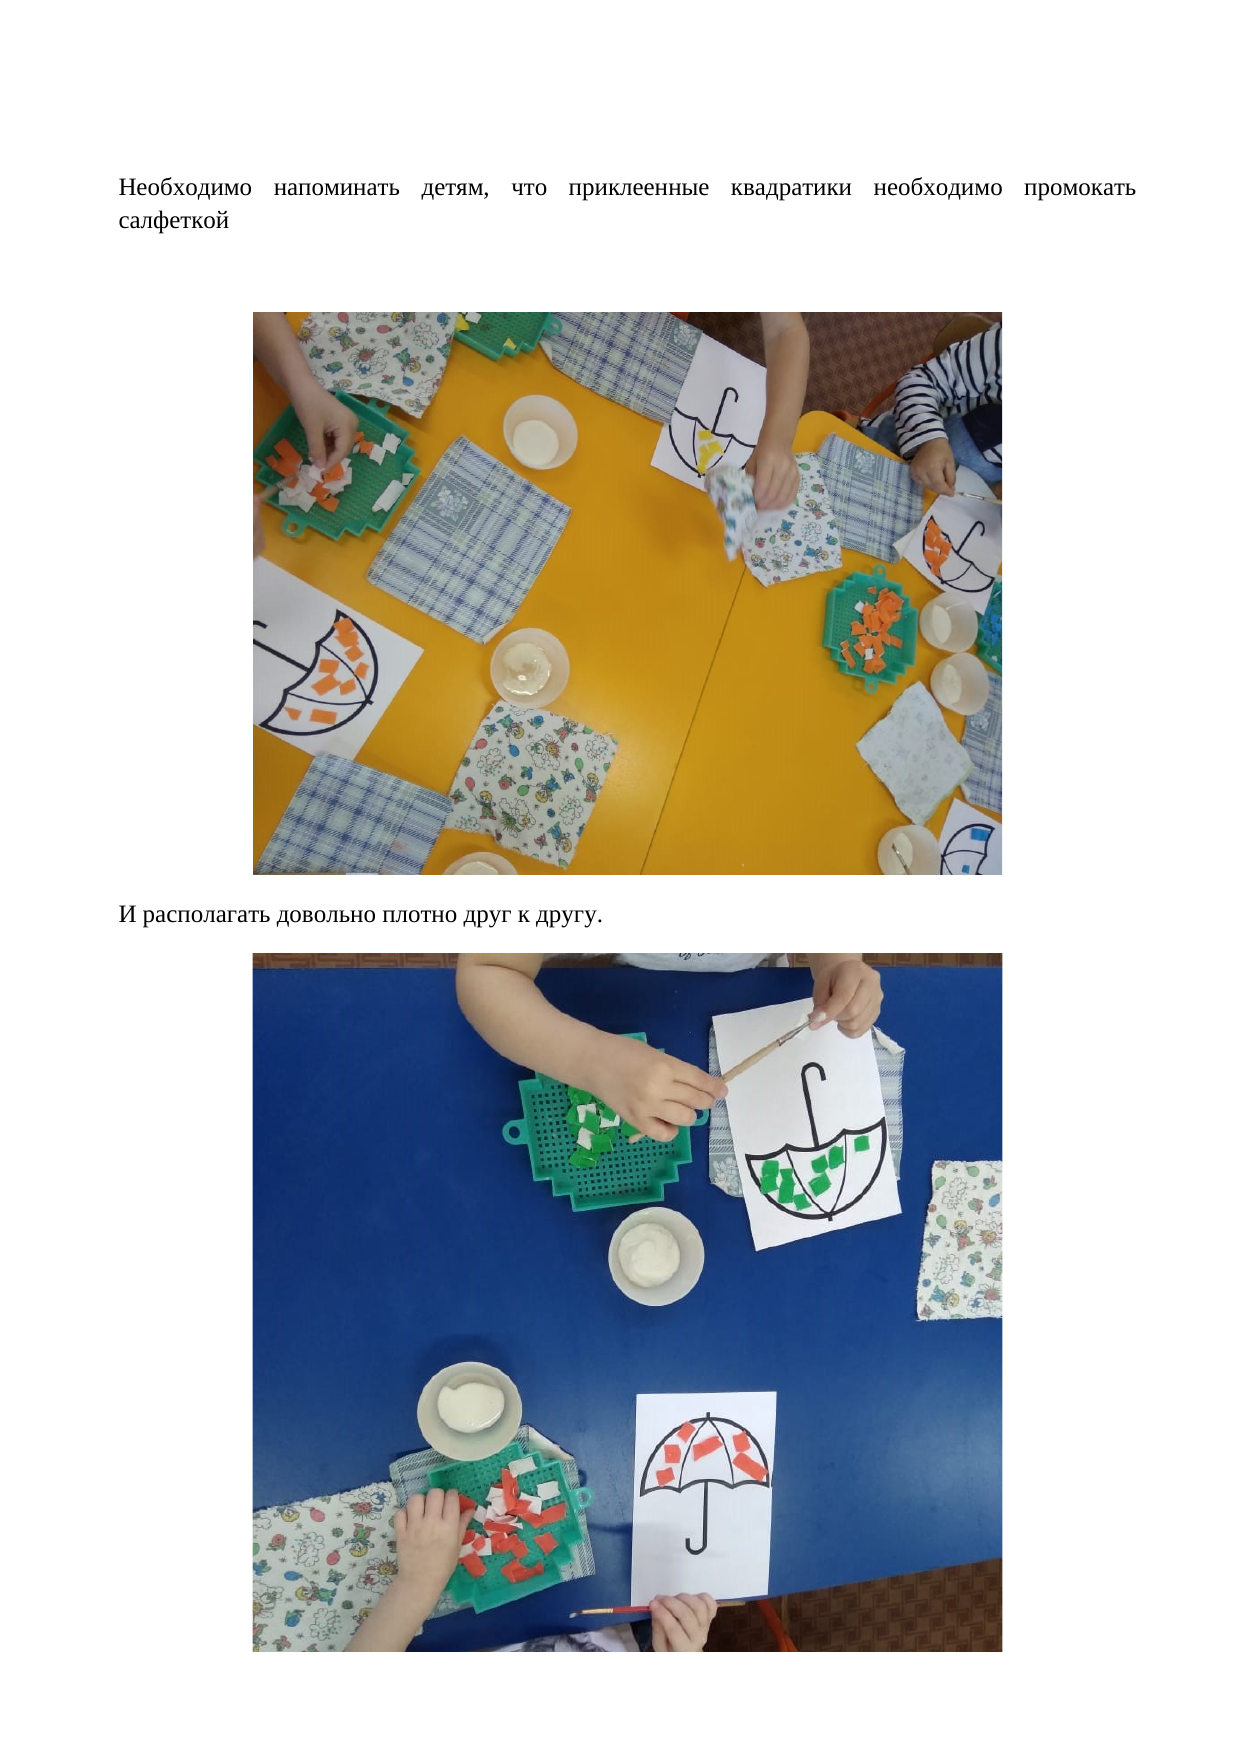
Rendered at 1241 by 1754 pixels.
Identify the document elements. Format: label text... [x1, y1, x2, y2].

text И располагать довольно плотно друг к другу. [118, 899, 1137, 928]
picture [253, 312, 1003, 875]
text Необходимо напоминать детям, что приклеенные квадратики необходимо промокать салфеткой [118, 172, 1137, 234]
picture [252, 953, 1003, 1652]
